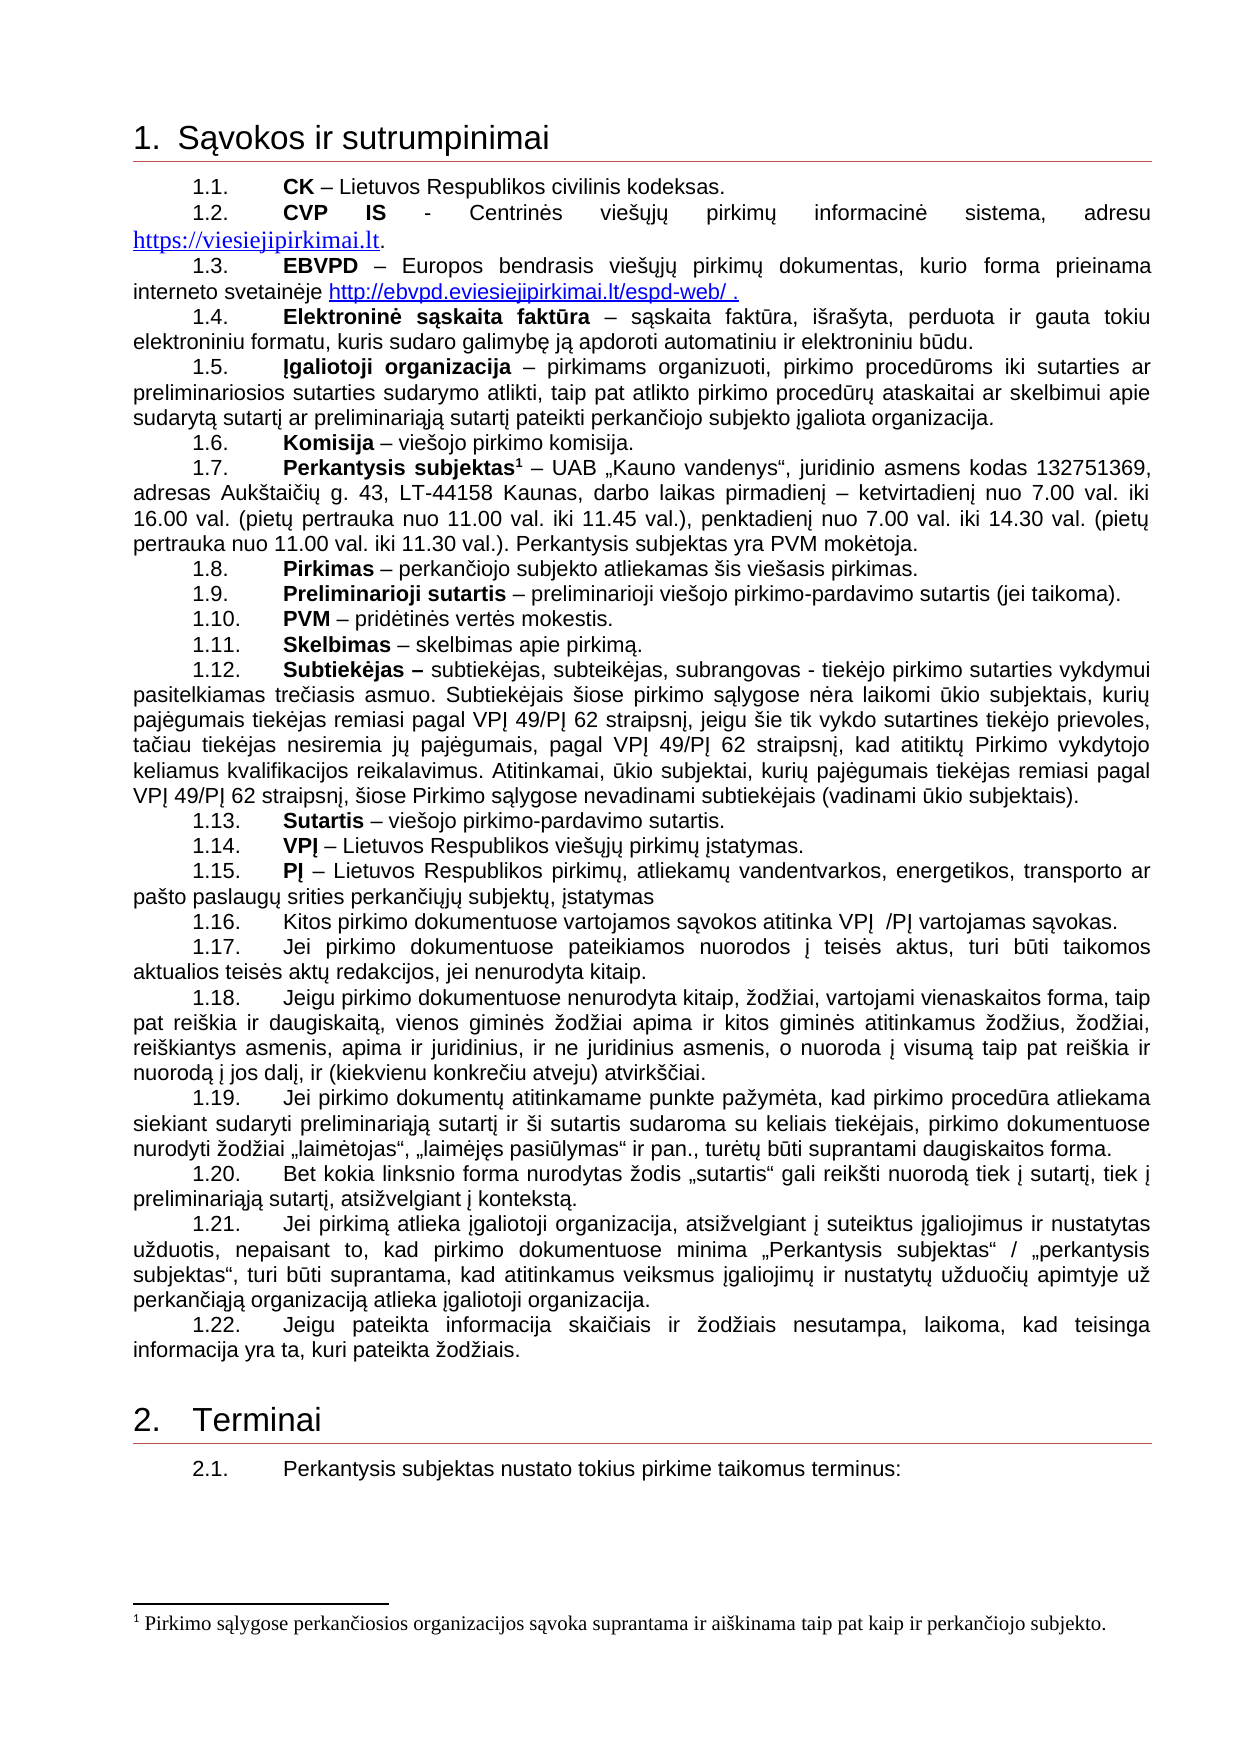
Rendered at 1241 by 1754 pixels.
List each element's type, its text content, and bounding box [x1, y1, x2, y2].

list Preliminarioji sutartis – preliminarioji viešojo pirkimo-pardavimo sutartis (jei taikoma). [133, 581, 1152, 606]
list EBVPD – Europos bendrasis viešųjų pirkimų dokumentas, kurio forma prieinama interneto svetainėje http://ebvpd.eviesiejipirkimai.lt/espd-web/ . [133, 253, 1152, 304]
subtitle Sąvokos ir sutrumpinimai [133, 118, 1152, 161]
list Jei pirkimo dokumentų atitinkamame punkte pažymėta, kad pirkimo procedūra atliekama siekiant sudaryti preliminariąją sutartį ir ši sutartis sudaroma su keliais tiekėjais, pirkimo dokumentuose nurodyti žodžiai „laimėtojas“, „laimėjęs pasiūlymas“ ir pan., turėtų būti suprantami daugiskaitos forma. [133, 1085, 1152, 1161]
list Subtiekėjas – subtiekėjas, subteikėjas, subrangovas - tiekėjo pirkimo sutarties vykdymui pasitelkiamas trečiasis asmuo. Subtiekėjais šiose pirkimo sąlygose nėra laikomi ūkio subjektais, kurių pajėgumais tiekėjas remiasi pagal VPĮ 49/PĮ 62 straipsnį, jeigu šie tik vykdo sutartines tiekėjo prievoles, tačiau tiekėjas nesiremia jų pajėgumais, pagal VPĮ 49/PĮ 62 straipsnį, kad atitiktų Pirkimo vykdytojo keliamus kvalifikacijos reikalavimus. Atitinkamai, ūkio subjektai, kurių pajėgumais tiekėjas remiasi pagal VPĮ 49/PĮ 62 straipsnį, šiose Pirkimo sąlygose nevadinami subtiekėjais (vadinami ūkio subjektais). [133, 657, 1152, 808]
list Skelbimas – skelbimas apie pirkimą. [133, 632, 1152, 657]
list Komisija – viešojo pirkimo komisija. [133, 430, 1152, 455]
list Įgaliotoji organizacija – pirkimams organizuoti, pirkimo procedūroms iki sutarties ar preliminariosios sutarties sudarymo atlikti, taip pat atlikto pirkimo procedūrų ataskaitai ar skelbimui apie sudarytą sutartį ar preliminariąją sutartį pateikti perkančiojo subjekto įgaliota organizacija. [133, 354, 1152, 430]
list Jeigu pateikta informacija skaičiais ir žodžiais nesutampa, laikoma, kad teisinga informacija yra ta, kuri pateikta žodžiais. [133, 1312, 1152, 1363]
list PĮ – Lietuvos Respublikos pirkimų, atliekamų vandentvarkos, energetikos, transporto ar pašto paslaugų srities perkančiųjų subjektų, įstatymas [133, 858, 1152, 909]
list Jei pirkimą atlieka įgaliotoji organizacija, atsižvelgiant į suteiktus įgaliojimus ir nustatytas užduotis, nepaisant to, kad pirkimo dokumentuose minima „Perkantysis subjektas“ / „perkantysis subjektas“, turi būti suprantama, kad atitinkamus veiksmus įgaliojimų ir nustatytų užduočių apimtyje už perkančiąją organizaciją atlieka įgaliotoji organizacija. [133, 1211, 1152, 1312]
list Jeigu pirkimo dokumentuose nenurodyta kitaip, žodžiai, vartojami vienaskaitos forma, taip pat reiškia ir daugiskaitą, vienos giminės žodžiai apima ir kitos giminės atitinkamus žodžius, žodžiai, reiškiantys asmenis, apima ir juridinius, ir ne juridinius asmenis, o nuoroda į visumą taip pat reiškia ir nuorodą į jos dalį, ir (kiekvienu konkrečiu atveju) atvirkščiai. [133, 984, 1152, 1085]
list Pirkimas – perkančiojo subjekto atliekamas šis viešasis pirkimas. [133, 556, 1152, 581]
list Jei pirkimo dokumentuose pateikiamos nuorodos į teisės aktus, turi būti taikomos aktualios teisės aktų redakcijos, jei nenurodyta kitaip. [133, 934, 1152, 984]
list VPĮ – Lietuvos Respublikos viešųjų pirkimų įstatymas. [133, 833, 1152, 858]
list PVM – pridėtinės vertės mokestis. [133, 606, 1152, 632]
list CVP IS - Centrinės viešųjų pirkimų informacinė sistema, adresu https://viesiejipirkimai.lt. [133, 199, 1152, 253]
list Kitos pirkimo dokumentuose vartojamos sąvokos atitinka VPĮ /PĮ vartojamas sąvokas. [133, 909, 1152, 934]
subtitle Terminai [133, 1400, 1152, 1443]
list Elektroninė sąskaita faktūra – sąskaita faktūra, išrašyta, perduota ir gauta tokiu elektroniniu formatu, kuris sudaro galimybę ją apdoroti automatiniu ir elektroniniu būdu. [133, 304, 1152, 354]
list Bet kokia linksnio forma nurodytas žodis „sutartis“ gali reikšti nuorodą tiek į sutartį, tiek į preliminariąją sutartį, atsižvelgiant į kontekstą. [133, 1161, 1152, 1211]
list CK – Lietuvos Respublikos civilinis kodeksas. [133, 174, 1152, 199]
list Sutartis – viešojo pirkimo-pardavimo sutartis. [133, 808, 1152, 833]
list Perkantysis subjektas nustato tokius pirkime taikomus terminus: [133, 1456, 1152, 1481]
